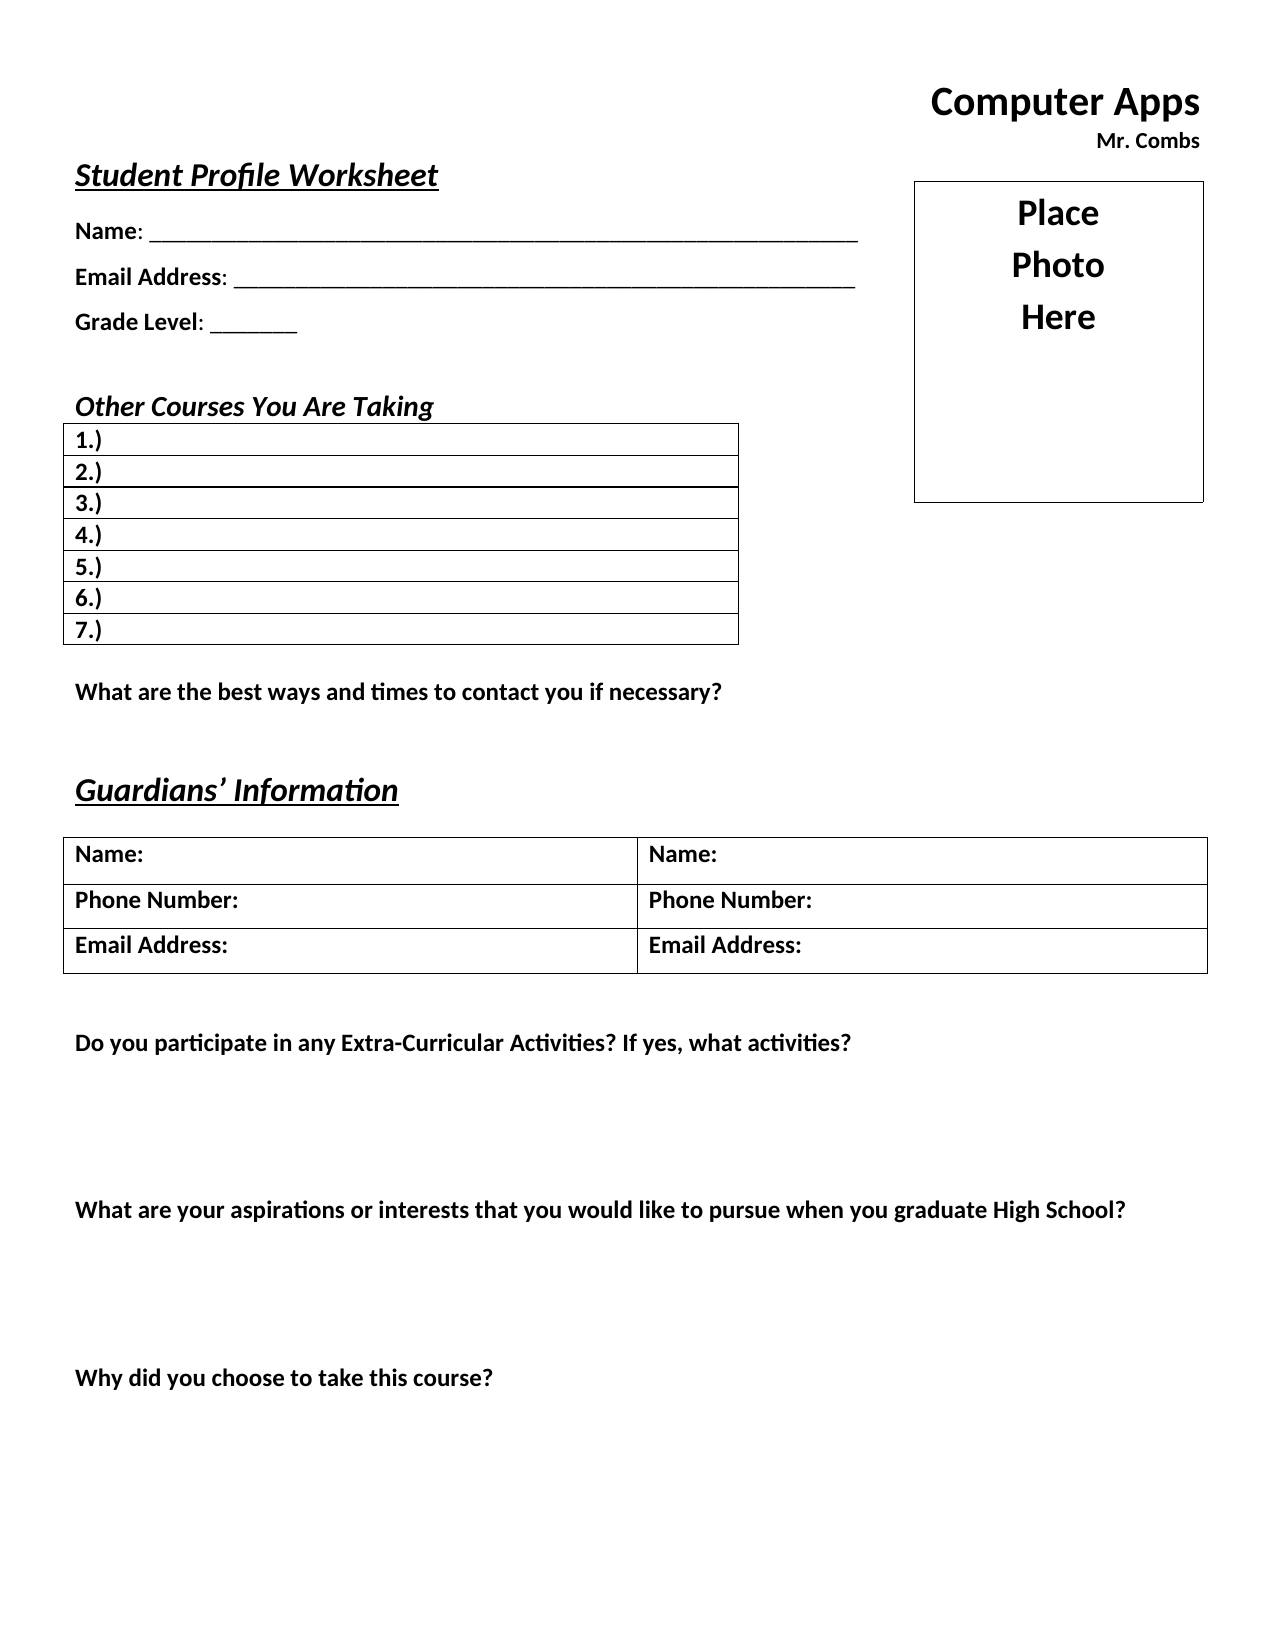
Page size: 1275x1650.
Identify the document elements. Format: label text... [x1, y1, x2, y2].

table_cell Email Address: [638, 929, 1207, 973]
text Grade Level: _______ [75, 306, 914, 337]
table_cell Phone Number: [64, 885, 637, 928]
table_cell Phone Number: [638, 885, 1207, 928]
text Email Address: __________________________________________________ [75, 261, 914, 291]
table_cell 3.) [64, 488, 738, 518]
table_header Name: [64, 838, 637, 883]
table_cell 5.) [64, 551, 738, 581]
text Other Courses You Are Taking [75, 388, 914, 423]
table_header 1.) [64, 424, 738, 455]
table_header Name: [638, 838, 1207, 883]
table_cell 6.) [64, 582, 738, 613]
table_cell 4.) [64, 519, 738, 549]
text Do you participate in any Extra-Curricular Activities? If yes, what activities? [75, 1027, 1200, 1058]
text Why did you choose to take this course? [75, 1362, 1200, 1393]
text Name: _________________________________________________________ [75, 215, 914, 245]
text What are your aspirations or interests that you would like to pursue when you graduate High School? [75, 1195, 1200, 1225]
text Guardians’ Information [75, 769, 1200, 810]
text What are the best ways and times to contact you if necessary? [75, 676, 1200, 738]
text Student Profile Worksheet [75, 154, 1200, 194]
table_cell 7.) [64, 614, 738, 644]
table_cell 2.) [64, 456, 738, 486]
table_cell Email Address: [64, 929, 637, 973]
